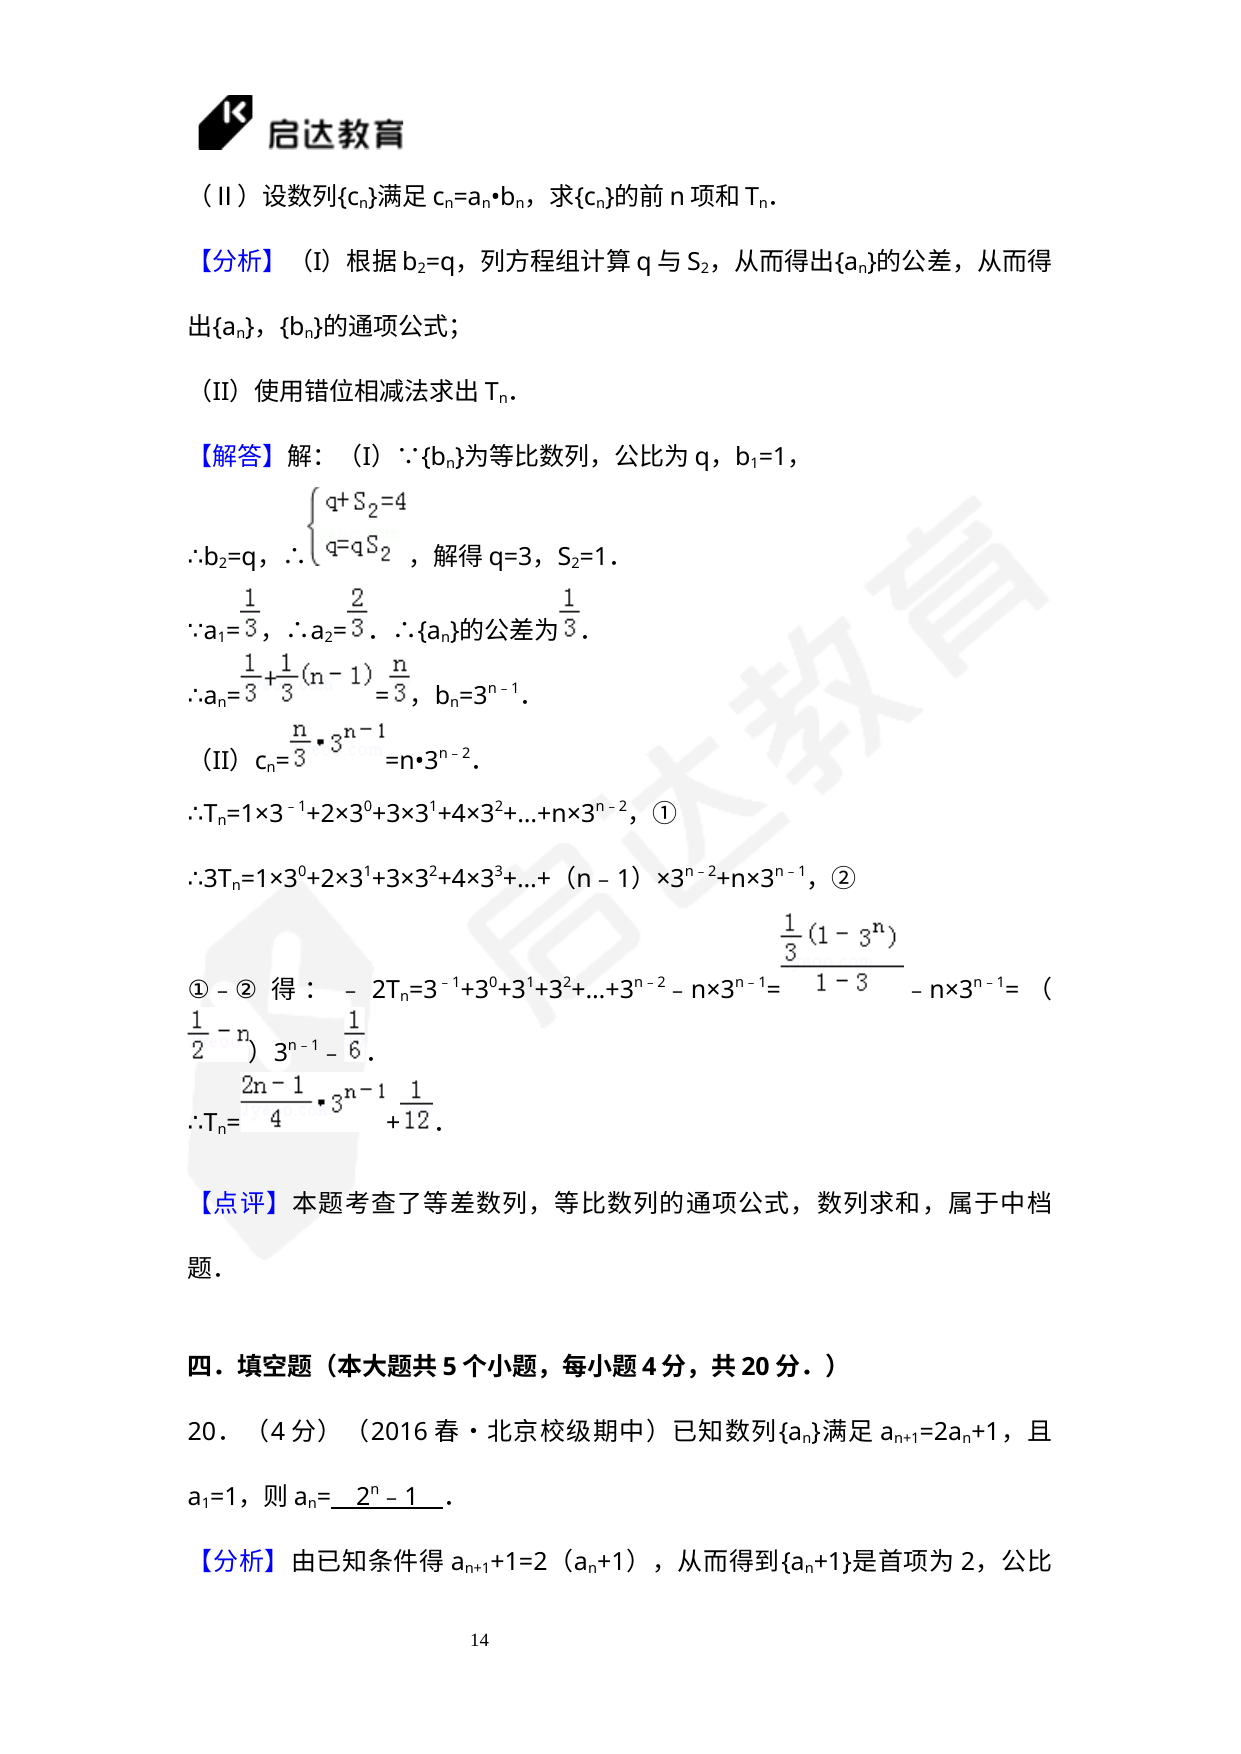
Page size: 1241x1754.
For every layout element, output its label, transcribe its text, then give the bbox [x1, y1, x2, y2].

text 【点评】本题考查了等差数列，等比数列的通项公式，数列求和，属于中档题． [187, 1169, 1053, 1299]
picture [389, 649, 410, 705]
picture [559, 584, 580, 640]
text 20．（4分）（2016春•北京校级期中）已知数列{an}满足an+1=2an+1，且a1=1，则an= 2n﹣1 ． [187, 1397, 1053, 1527]
picture [289, 714, 385, 770]
text （Ⅱ）设数列{cn}满足cn=an•bn，求{cn}的前n项和Tn． [187, 162, 1053, 227]
picture [306, 487, 409, 566]
picture [347, 584, 368, 640]
text ∴b2=q，∴，解得q=3，S2=1． [187, 487, 1053, 584]
picture [198, 95, 404, 150]
text （II）cn==n•3n﹣2． [187, 714, 1053, 779]
text ∴3Tn=1×30+2×31+3×32+4×33+…+（n﹣1）×3n﹣2+n×3n﹣1，② [187, 844, 1053, 909]
text ∵a1=，∴a2=．∴{an}的公差为． [187, 584, 1053, 649]
text 【分析】由已知条件得an+1+1=2（an+1），从而得到{an+1}是首项为2，公比为2的等比数列，由此能求出an． [187, 1527, 1053, 1592]
text （II）使用错位相减法求出Tn． [187, 357, 1053, 422]
text 四．填空题（本大题共5个小题，每小题4分，共20分．） [187, 1332, 1053, 1397]
picture [344, 1007, 365, 1062]
text ∴Tn=+． [187, 1072, 1053, 1169]
picture [780, 909, 904, 999]
text ①﹣②得：﹣2Tn=3﹣1+30+31+32+…+3n﹣2﹣n×3n﹣1=﹣n×3n﹣1=（）3n﹣1﹣． [187, 909, 1053, 1072]
picture [240, 584, 261, 640]
text ∴an==，bn=3n﹣1． [187, 649, 1053, 714]
picture [187, 1007, 249, 1062]
picture [240, 1072, 386, 1132]
picture [400, 1076, 433, 1132]
text 【解答】解：（I）∵{bn}为等比数列，公比为q，b1=1， [187, 422, 1053, 487]
picture [240, 649, 375, 705]
text ∴Tn=1×3﹣1+2×30+3×31+4×32+…+n×3n﹣2，① [187, 779, 1053, 844]
text 【分析】（I）根据b2=q，列方程组计算q与S2，从而得出{an}的公差，从而得出{an}，{bn}的通项公式； [187, 227, 1053, 357]
